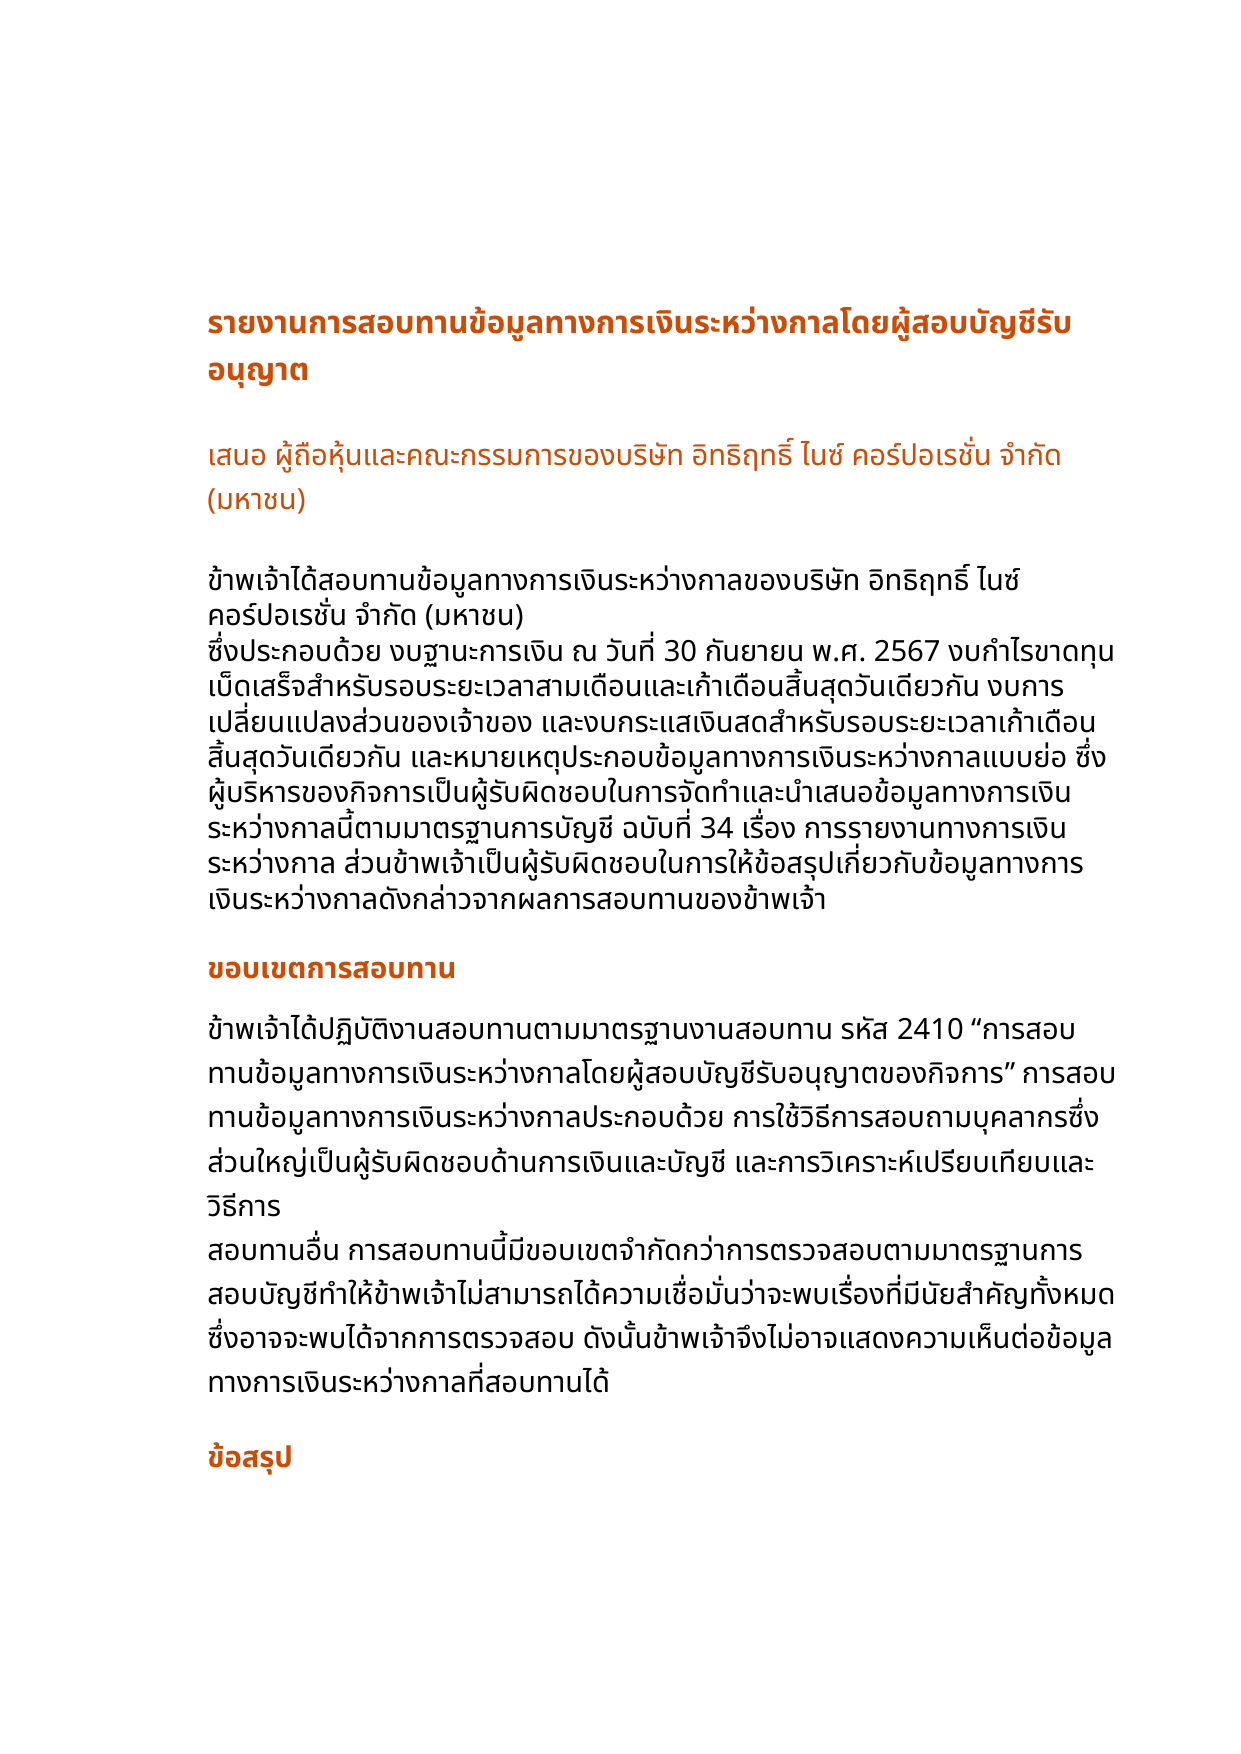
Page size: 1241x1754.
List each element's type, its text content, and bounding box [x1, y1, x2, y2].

text ข้าพเจ้าได้สอบทานข้อมูลทางการเงินระหว่างกาลของบริษัท อิทธิฤทธิ์ ไนซ์ คอร์ปอเรชั่น จำกัด (มหาชน) ซึ่งประกอบด้วย งบฐานะการเงิน ณ วันที่ 30 กันยายน พ.ศ. 2567 งบกำไรขาดทุนเบ็ดเสร็จสำหรับรอบระยะเวลาสามเดือนและเก้าเดือนสิ้นสุดวันเดียวกัน งบการเปลี่ยนแปลงส่วนของเจ้าของ และงบกระแสเงินสดสำหรับรอบระยะเวลาเก้าเดือนสิ้นสุดวันเดียวกัน และหมายเหตุประกอบข้อมูลทางการเงินระหว่างกาลแบบย่อ ซึ่งผู้บริหารของกิจการเป็นผู้รับผิดชอบในการจัดทำและนำเสนอข้อมูลทางการเงินระหว่างกาลนี้ตามมาตรฐานการบัญชี ฉบับที่ 34 เรื่อง การรายงานทางการเงินระหว่างกาล ส่วนข้าพเจ้าเป็นผู้รับผิดชอบในการให้ข้อสรุปเกี่ยวกับข้อมูลทางการเงินระหว่างกาลดังกล่าวจากผลการสอบทานของข้าพเจ้า [207, 562, 1120, 916]
text ขอบเขตการสอบทาน [207, 947, 1120, 992]
text รายงานการสอบทานข้อมูลทางการเงินระหว่างกาลโดยผู้สอบบัญชีรับอนุญาต [207, 300, 1120, 394]
text เสนอ ผู้ถือหุ้นและคณะกรรมการของบริษัท อิทธิฤทธิ์ ไนซ์ คอร์ปอเรชั่น จำกัด (มหาชน) [207, 434, 1120, 522]
text ข้อสรุป [207, 1437, 1120, 1481]
text ข้าพเจ้าได้ปฏิบัติงานสอบทานตามมาตรฐานงานสอบทาน รหัส 2410 “การสอบทานข้อมูลทางการเงินระหว่างกาลโดยผู้สอบบัญชีรับอนุญาตของกิจการ” การสอบทานข้อมูลทางการเงินระหว่างกาลประกอบด้วย การใช้วิธีการสอบถามบุคลากรซึ่งส่วนใหญ่เป็นผู้รับผิดชอบด้านการเงินและบัญชี และการวิเคราะห์เปรียบเทียบและวิธีการ สอบทานอื่น การสอบทานนี้มีขอบเขตจำกัดกว่าการตรวจสอบตามมาตรฐานการสอบบัญชีทำให้ข้าพเจ้าไม่สามารถได้ความเชื่อมั่นว่าจะพบเรื่องที่มีนัยสำคัญทั้งหมดซึ่งอาจจะพบได้จากการตรวจสอบ ดังนั้นข้าพเจ้าจึงไม่อาจแสดงความเห็นต่อข้อมูลทางการเงินระหว่างกาลที่สอบทานได้ [207, 1009, 1120, 1405]
